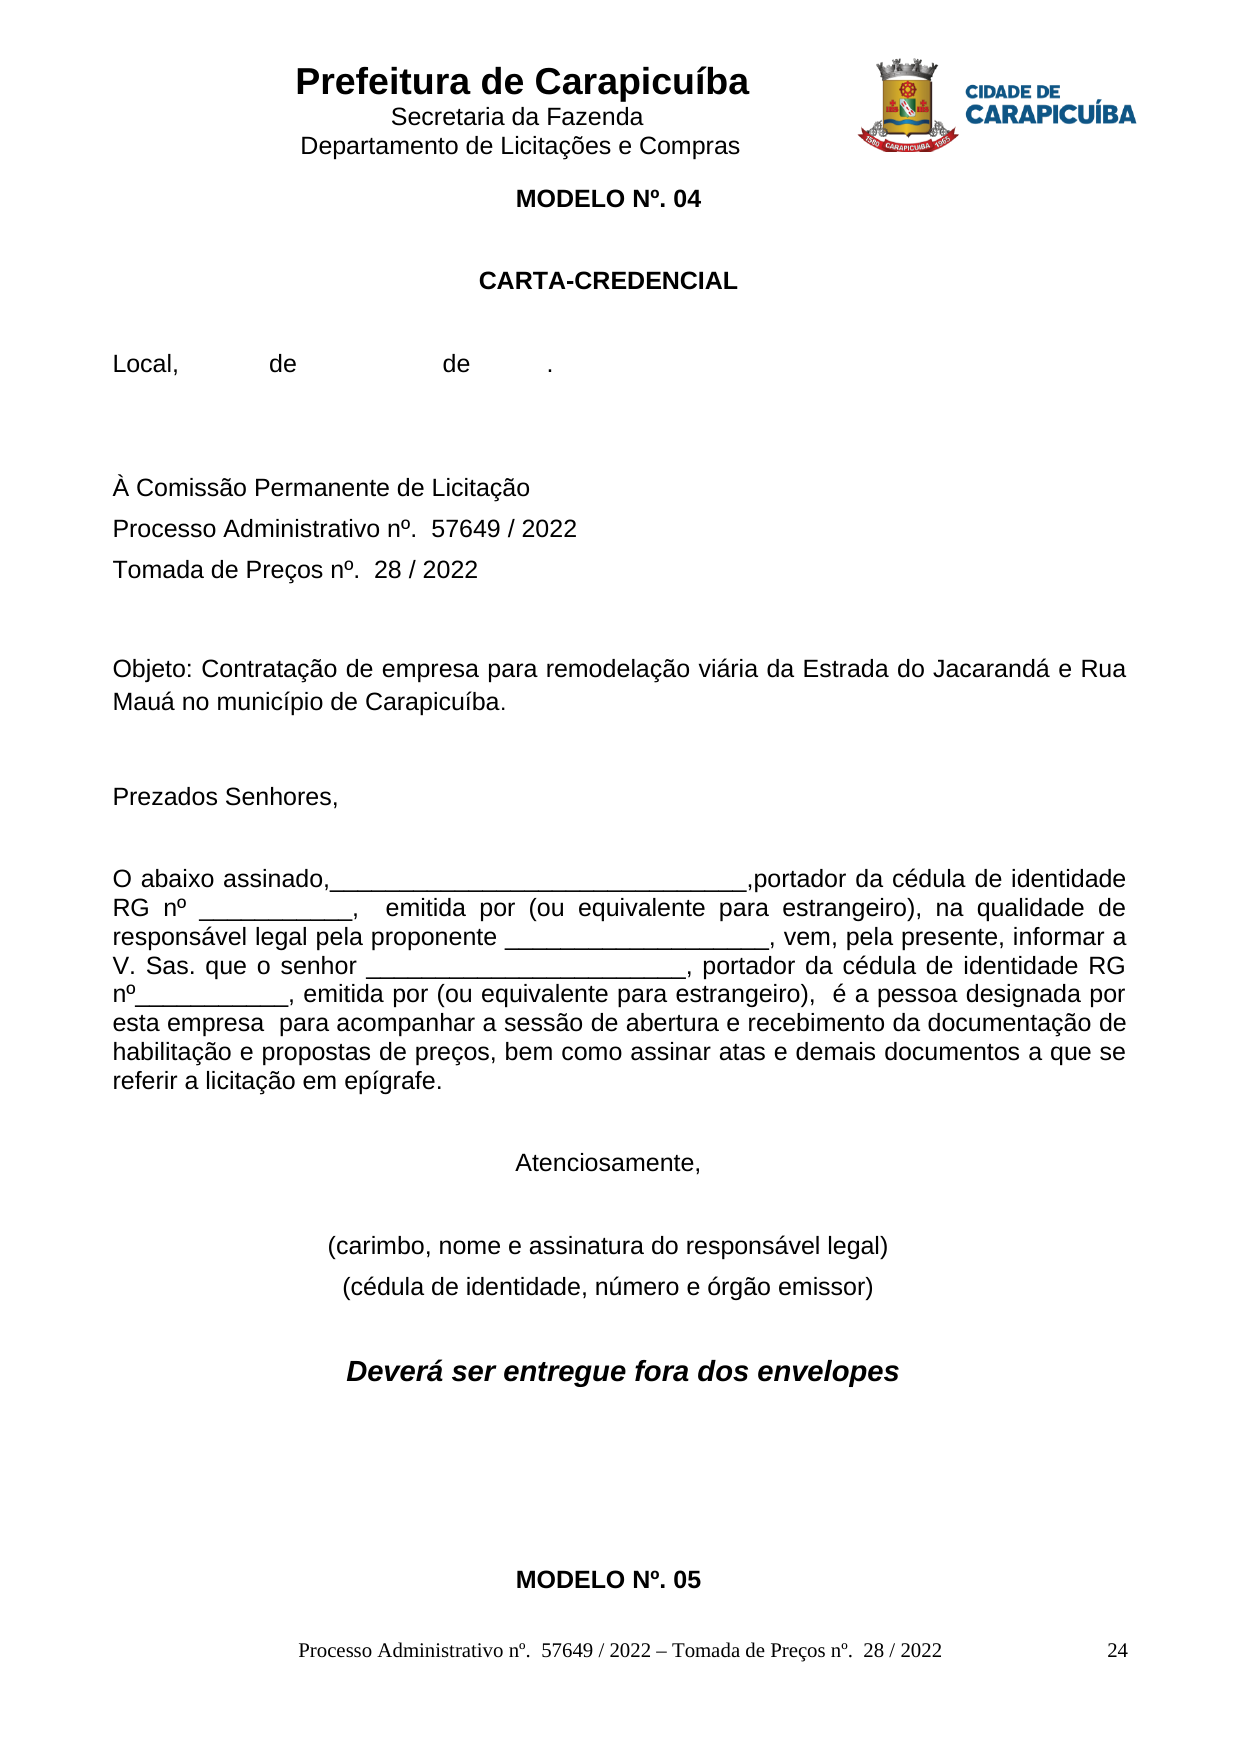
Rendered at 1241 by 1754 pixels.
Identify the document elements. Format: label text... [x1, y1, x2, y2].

text Atenciosamente, [112, 1148, 1104, 1177]
text Prezados Senhores, [112, 782, 1104, 811]
text MODELO Nº. 04 [112, 184, 1104, 212]
picture [857, 57, 1139, 152]
text CARTA-CREDENCIAL [112, 266, 1104, 295]
text MODELO Nº. 05 [112, 1566, 1104, 1594]
text Tomada de Preços nº. 28 / 2022 [112, 555, 1104, 584]
text Objeto: Contratação de empresa para remodelação viária da Estrada do Jacarandá e Rua Mauá no município de Carapicuíba. [112, 654, 1128, 716]
text (carimbo, nome e assinatura do responsável legal) [112, 1231, 1104, 1259]
text À Comissão Permanente de Licitação [112, 472, 1104, 501]
text (cédula de identidade, número e órgão emissor) [112, 1272, 1104, 1301]
text Local, de de . [112, 349, 1104, 377]
text Deverá ser entregue fora dos envelopes [142, 1354, 1104, 1388]
text O abaixo assinado,______________________________,portador da cédula de identidade RG nº ___________, emitida por (ou equivalente para estrangeiro), na qualidade de responsável legal pela proponente ___________________, vem, pela presente, informar a V. Sas. que o senhor _______________________, portador da cédula de identidade RG nº___________, emitida por (ou equivalente para estrangeiro), é a pessoa designada por esta empresa para acompanhar a sessão de abertura e recebimento da documentação de habilitação e propostas de preços, bem como assinar atas e demais documentos a que se referir a licitação em epígrafe. [112, 864, 1128, 1094]
text Processo Administrativo nº. 57649 / 2022 [112, 514, 1104, 542]
